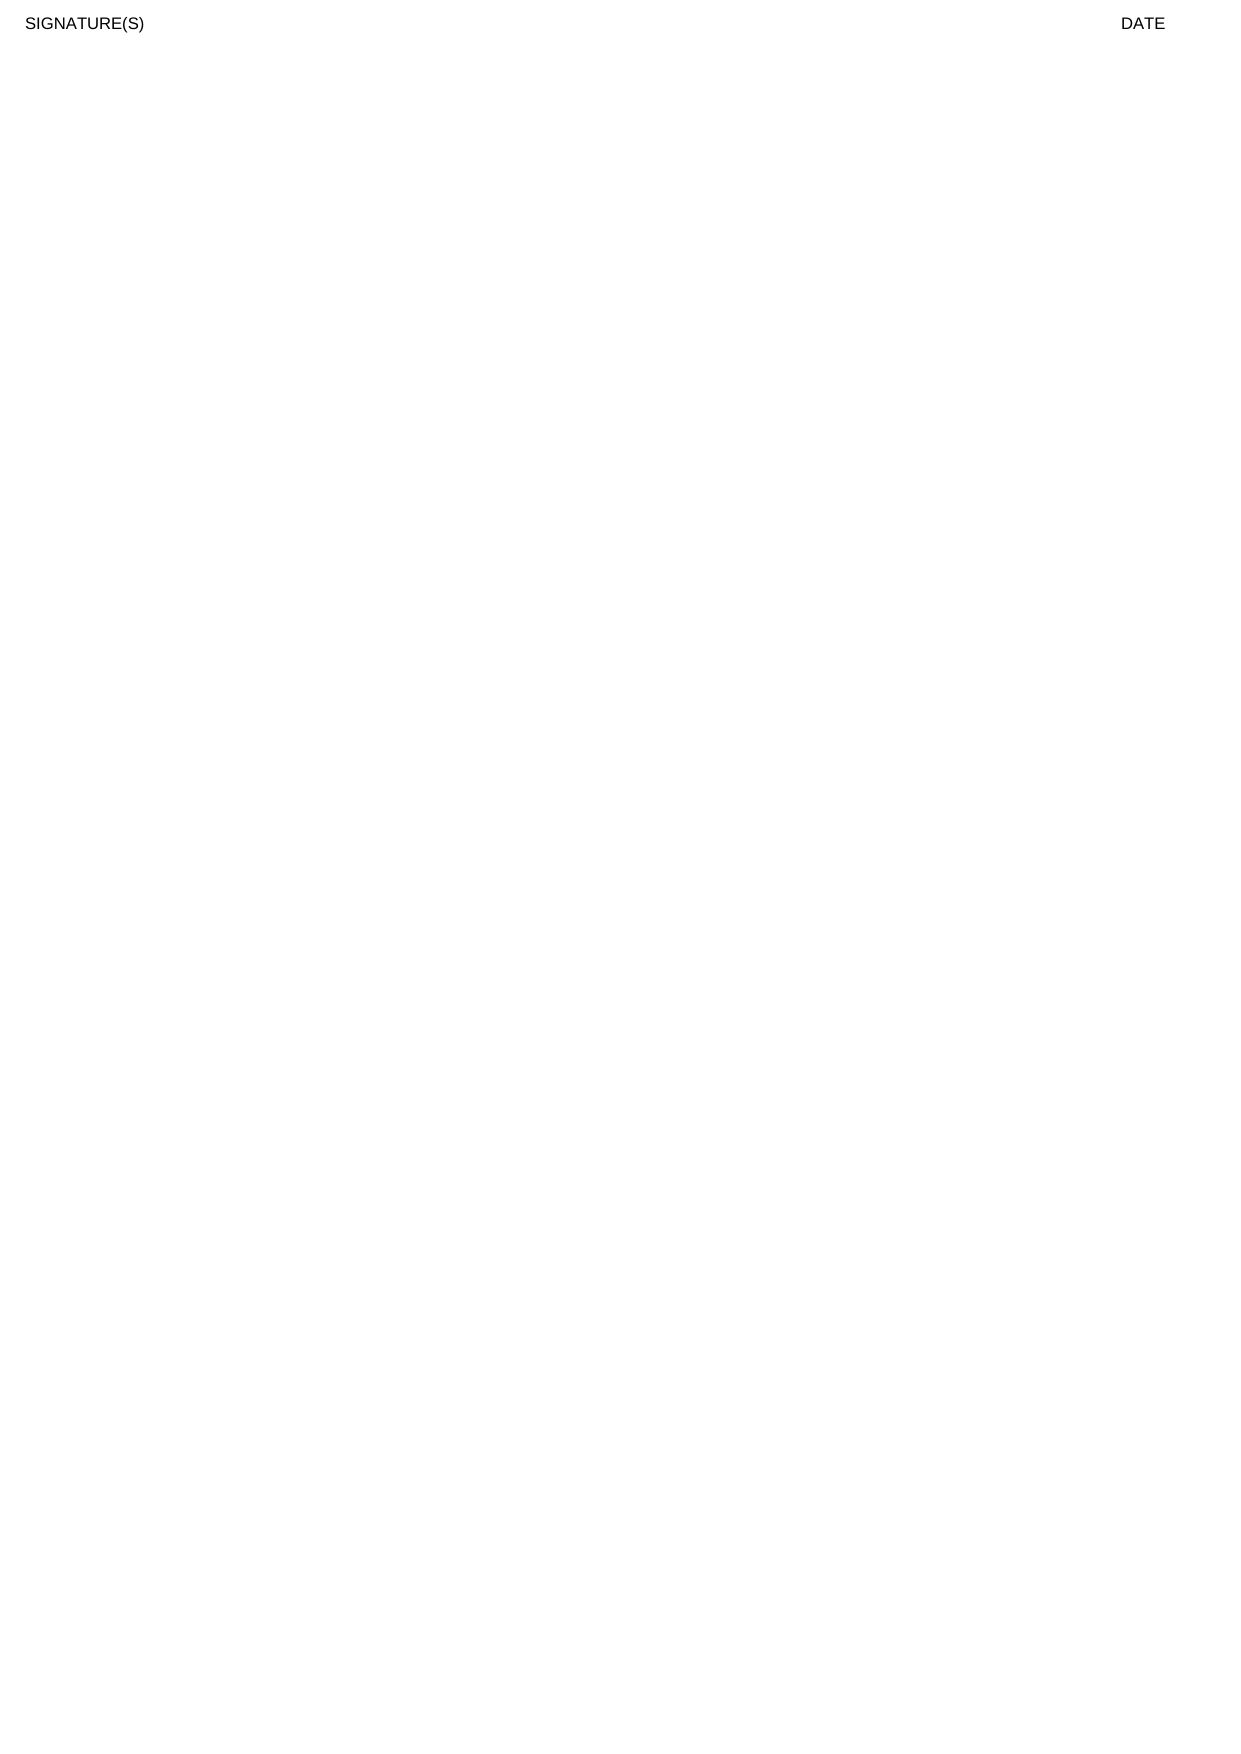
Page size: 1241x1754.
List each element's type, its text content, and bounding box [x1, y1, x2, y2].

text SIGNATURE(S) DATE [25, 14, 1169, 33]
